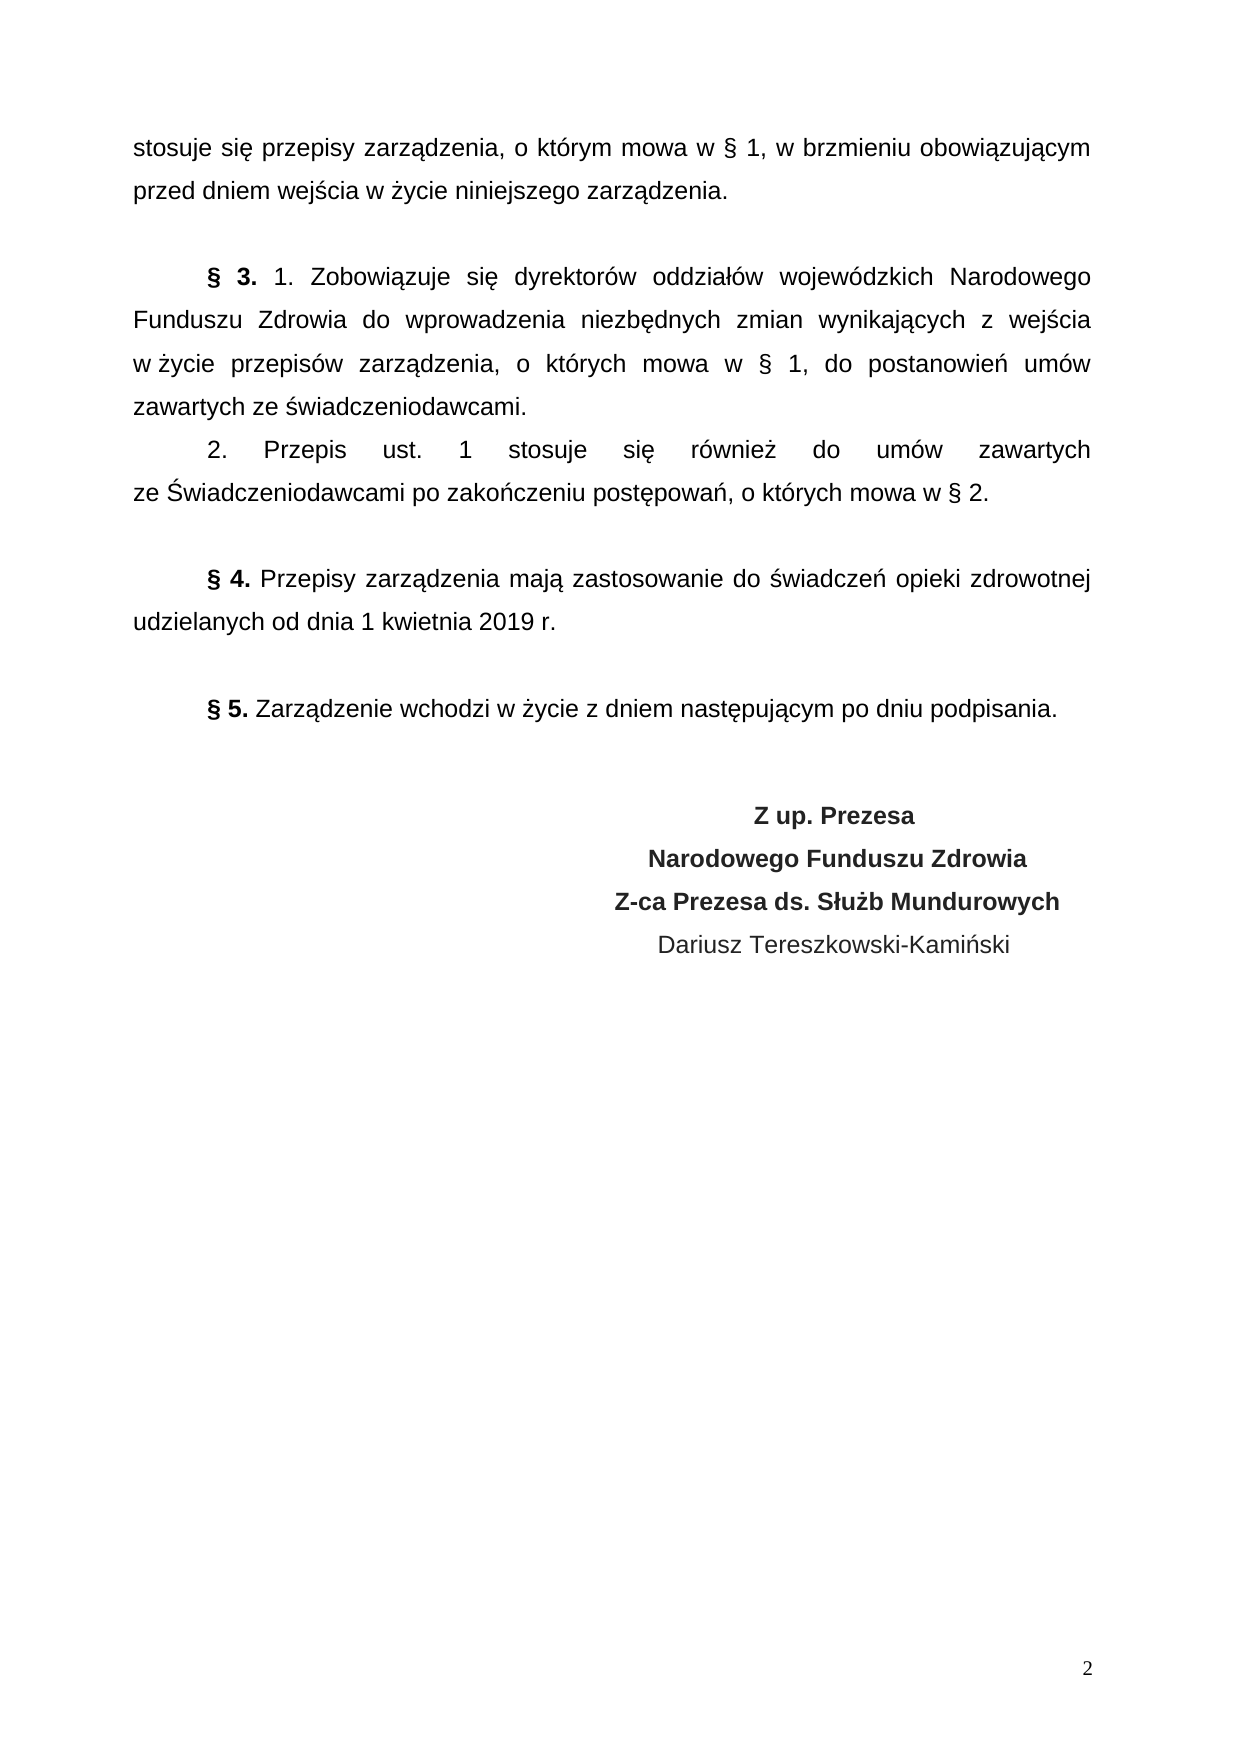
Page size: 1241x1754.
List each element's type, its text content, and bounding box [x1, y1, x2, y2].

text § 3. 1. Zobowiązuje się dyrektorów oddziałów wojewódzkich Narodowego Funduszu Zdrowia do wprowadzenia niezbędnych zmian wynikających z wejścia w życie przepisów zarządzenia, o których mowa w § 1, do postanowień umów zawartych ze świadczeniodawcami. [133, 262, 1092, 420]
text Z up. Prezesa [575, 801, 1092, 829]
text § 4. Przepisy zarządzenia mają zastosowanie do świadczeń opieki zdrowotnej udzielanych od dnia 1 kwietnia 2019 r. [133, 564, 1092, 636]
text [133, 133, 1092, 205]
text § 5. Zarządzenie wchodzi w życie z dniem następującym po dniu podpisania. [133, 693, 1092, 722]
text Dariusz Tereszkowski-Kamiński [575, 930, 1092, 959]
text Z-ca Prezesa ds. Służb Mundurowych [575, 887, 1092, 916]
text 2. Przepis ust. 1 stosuje się również do umów zawartych ze Świadczeniodawcami po zakończeniu postępowań, o których mowa w § 2. [133, 435, 1092, 507]
text Narodowego Funduszu Zdrowia [575, 844, 1092, 872]
